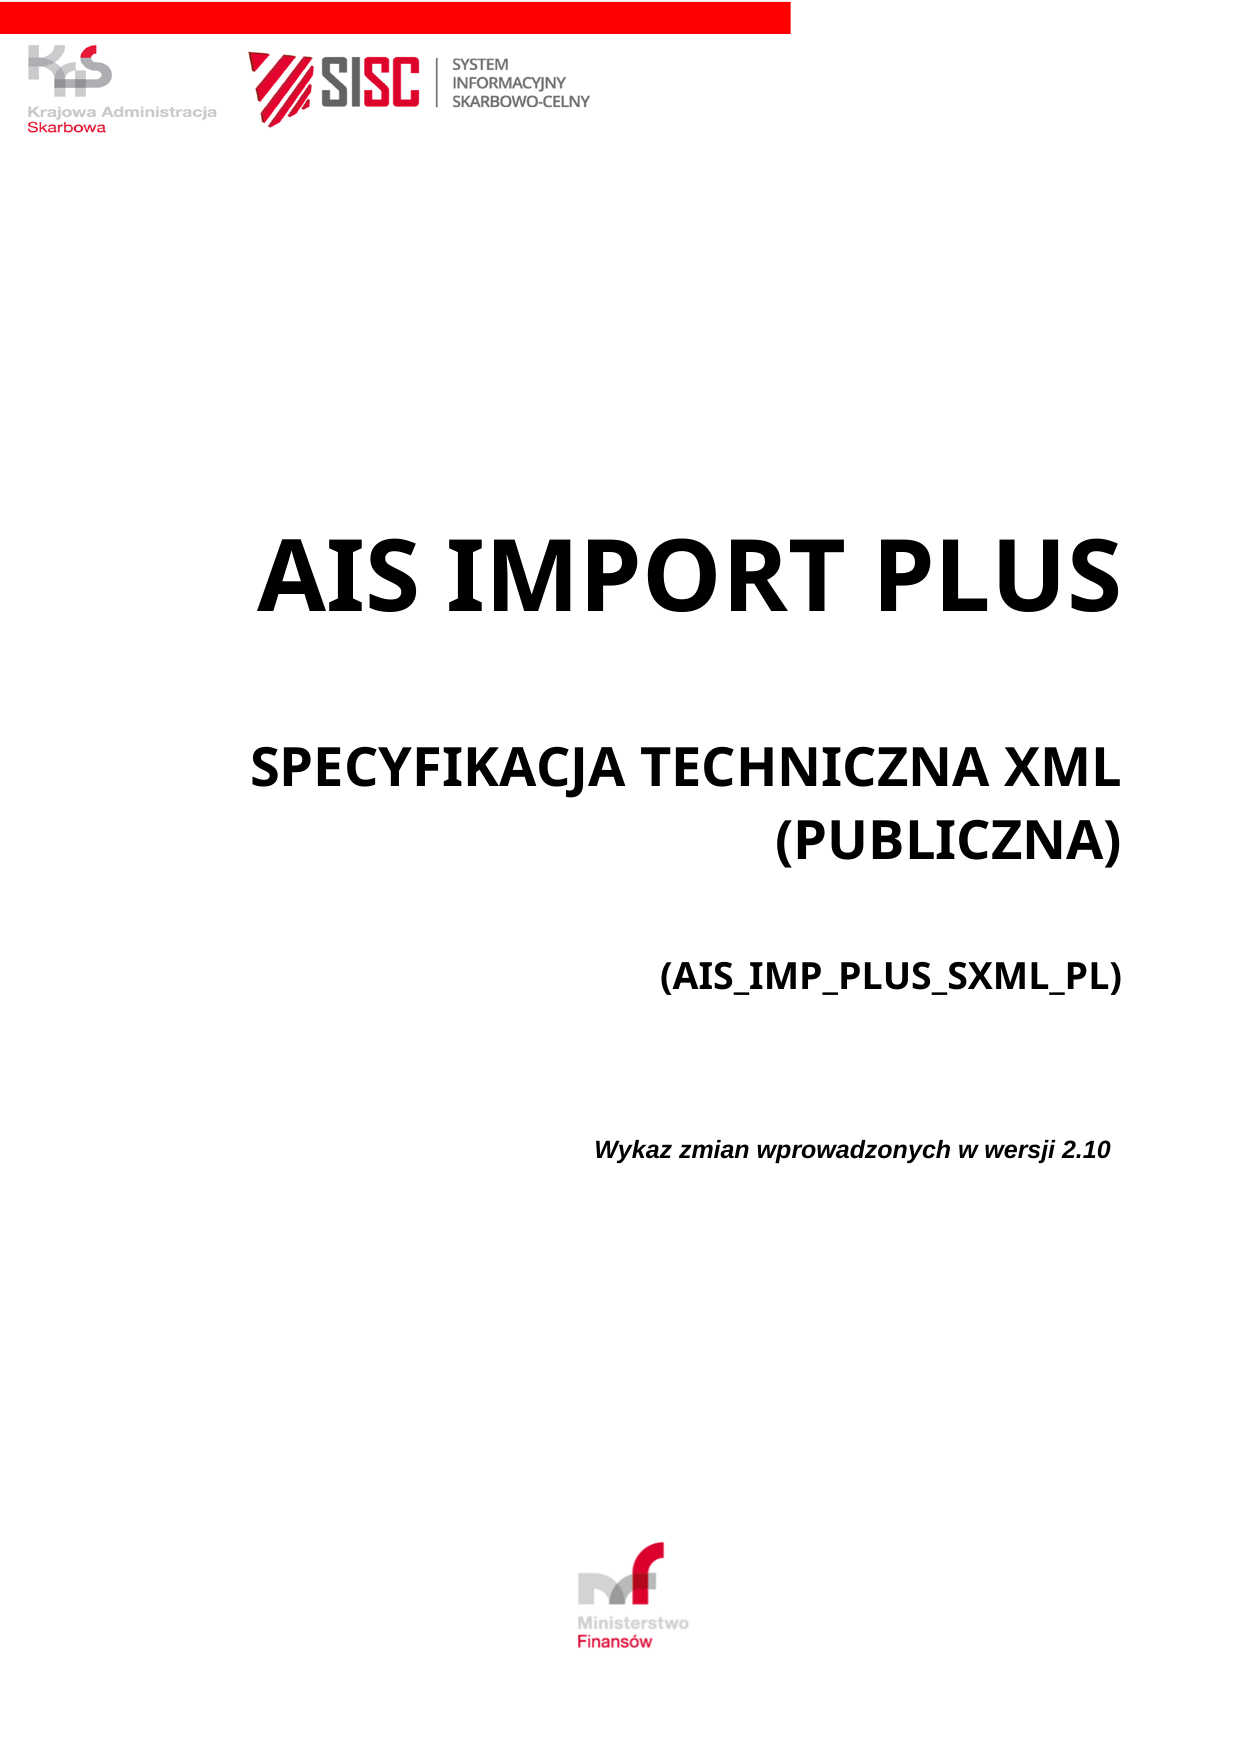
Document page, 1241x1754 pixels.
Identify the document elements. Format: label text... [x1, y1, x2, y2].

text SPECYFIKACJA TECHNICZNA XML (PUBLICZNA) [148, 728, 1122, 876]
text Wykaz zmian wprowadzonych w wersji 2.10 [516, 1135, 1113, 1164]
text AIS IMPORT PLUS [148, 504, 1122, 641]
picture [246, 47, 593, 130]
text (AIS_IMP_PLUS_SXML_PL) [148, 949, 1122, 1000]
picture [565, 1538, 705, 1661]
picture [26, 43, 219, 134]
